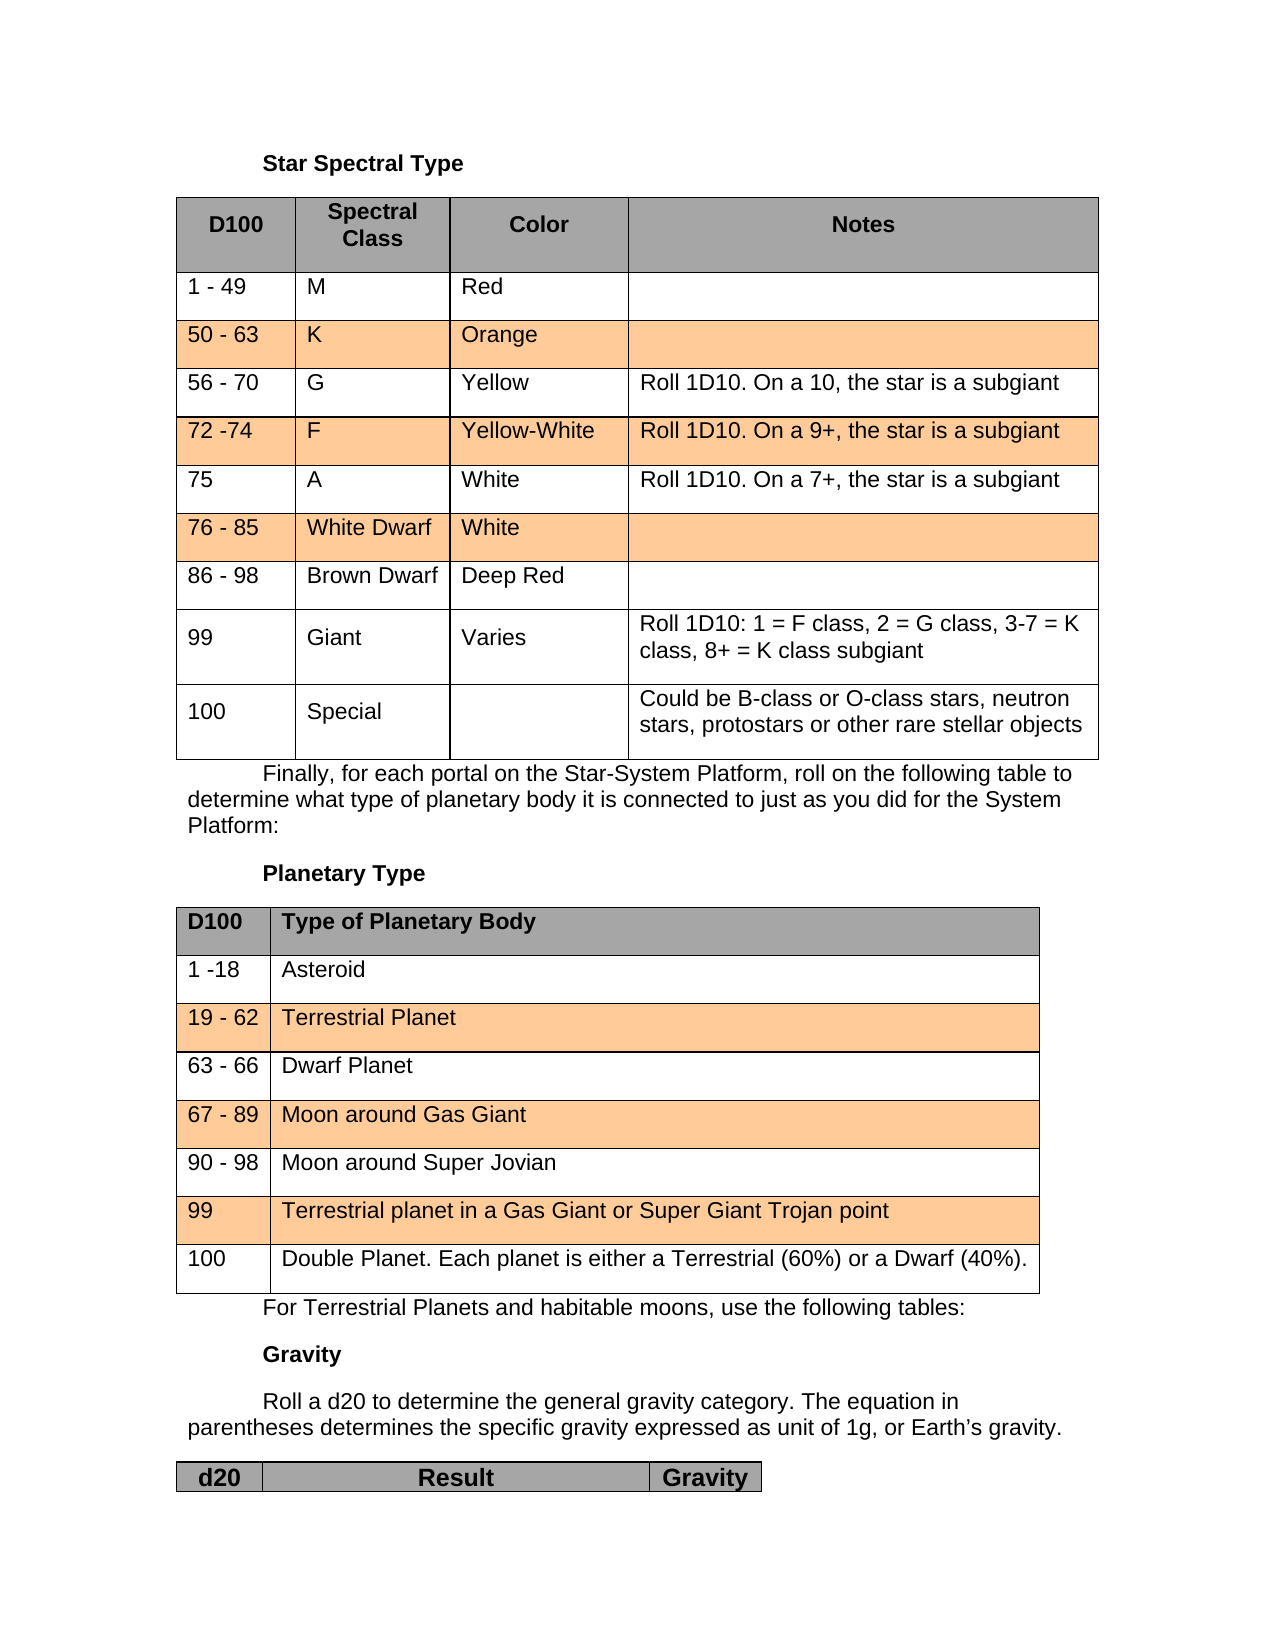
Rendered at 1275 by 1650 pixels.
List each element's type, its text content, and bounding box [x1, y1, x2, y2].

table_cell Orange [451, 321, 628, 368]
table_header D100 [177, 198, 295, 272]
table_cell 76 - 85 [177, 514, 295, 561]
table_cell [629, 273, 1098, 320]
table_cell Roll 1D10. On a 9+, the star is a subgiant [629, 418, 1098, 465]
table_cell 75 [177, 466, 295, 513]
table_cell Moon around Gas Giant [271, 1101, 1039, 1148]
text Planetary Type [187, 859, 1087, 886]
table_cell Terrestrial Planet [271, 1004, 1039, 1051]
table_cell White [451, 514, 628, 561]
table_header Type of Planetary Body [271, 908, 1039, 955]
table_cell A [296, 466, 449, 513]
table_cell M [296, 273, 449, 320]
table_cell 72 -74 [177, 418, 295, 465]
table_cell 99 [177, 1197, 270, 1244]
table_header Gravity Modifier [650, 1463, 761, 1491]
table_cell Double Planet. Each planet is either a Terrestrial (60%) or a Dwarf (40%). [271, 1245, 1039, 1292]
table_cell [451, 685, 628, 758]
table_cell Yellow [451, 369, 628, 416]
text Star Spectral Type [187, 150, 1087, 176]
table_cell F [296, 418, 449, 465]
table_cell 100 [177, 1245, 270, 1292]
table_cell 63 - 66 [177, 1053, 270, 1099]
table_cell 100 [177, 685, 295, 758]
table_cell Brown Dwarf [296, 562, 449, 609]
table_cell Deep Red [451, 562, 628, 609]
table_cell 1 -18 [177, 956, 270, 1003]
table_cell 86 - 98 [177, 562, 295, 609]
table_cell 90 - 98 [177, 1149, 270, 1196]
table_cell Moon around Super Jovian [271, 1149, 1039, 1196]
text Finally, for each portal on the Star-System Platform, roll on the following table to determine what type of planetary body it is connected to just as you did for the System Platform: [187, 760, 1087, 839]
table_header Result [263, 1463, 649, 1491]
table_cell Yellow-White [451, 418, 628, 465]
table_cell Dwarf Planet [271, 1053, 1039, 1099]
table_cell K [296, 321, 449, 368]
table_header Spectral Class [296, 198, 449, 272]
table_cell Could be B-class or O-class stars, neutron stars, protostars or other rare stellar objects [629, 685, 1098, 758]
table_cell Roll 1D10. On a 7+, the star is a subgiant [629, 466, 1098, 513]
table_cell G [296, 369, 449, 416]
table_header Color [451, 198, 628, 272]
table_header d20 [177, 1463, 262, 1491]
table_cell 50 - 63 [177, 321, 295, 368]
table_cell White [451, 466, 628, 513]
table_cell Special [296, 685, 449, 758]
text For Terrestrial Planets and habitable moons, use the following tables: [187, 1293, 1087, 1320]
table_cell [629, 514, 1098, 561]
table_cell Terrestrial planet in a Gas Giant or Super Giant Trojan point [271, 1197, 1039, 1244]
table_cell Varies [451, 610, 628, 684]
table_cell 1 - 49 [177, 273, 295, 320]
table_cell Giant [296, 610, 449, 684]
table_cell Asteroid [271, 956, 1039, 1003]
text Gravity [187, 1341, 1087, 1367]
table_cell 19 - 62 [177, 1004, 270, 1051]
table_cell 67 - 89 [177, 1101, 270, 1148]
table_cell Roll 1D10: 1 = F class, 2 = G class, 3-7 = K class, 8+ = K class subgiant [629, 610, 1098, 684]
table_cell White Dwarf [296, 514, 449, 561]
table_header D100 [177, 908, 270, 955]
table_cell Roll 1D10. On a 10, the star is a subgiant [629, 369, 1098, 416]
table_header Notes [629, 198, 1098, 272]
table_cell [629, 562, 1098, 609]
table_cell 56 - 70 [177, 369, 295, 416]
table_cell Red [451, 273, 628, 320]
table_cell [629, 321, 1098, 368]
table_cell 99 [177, 610, 295, 684]
text Roll a d20 to determine the general gravity category. The equation in parentheses determines the specific gravity expressed as unit of 1g, or Earth’s gravity. [187, 1388, 1087, 1441]
